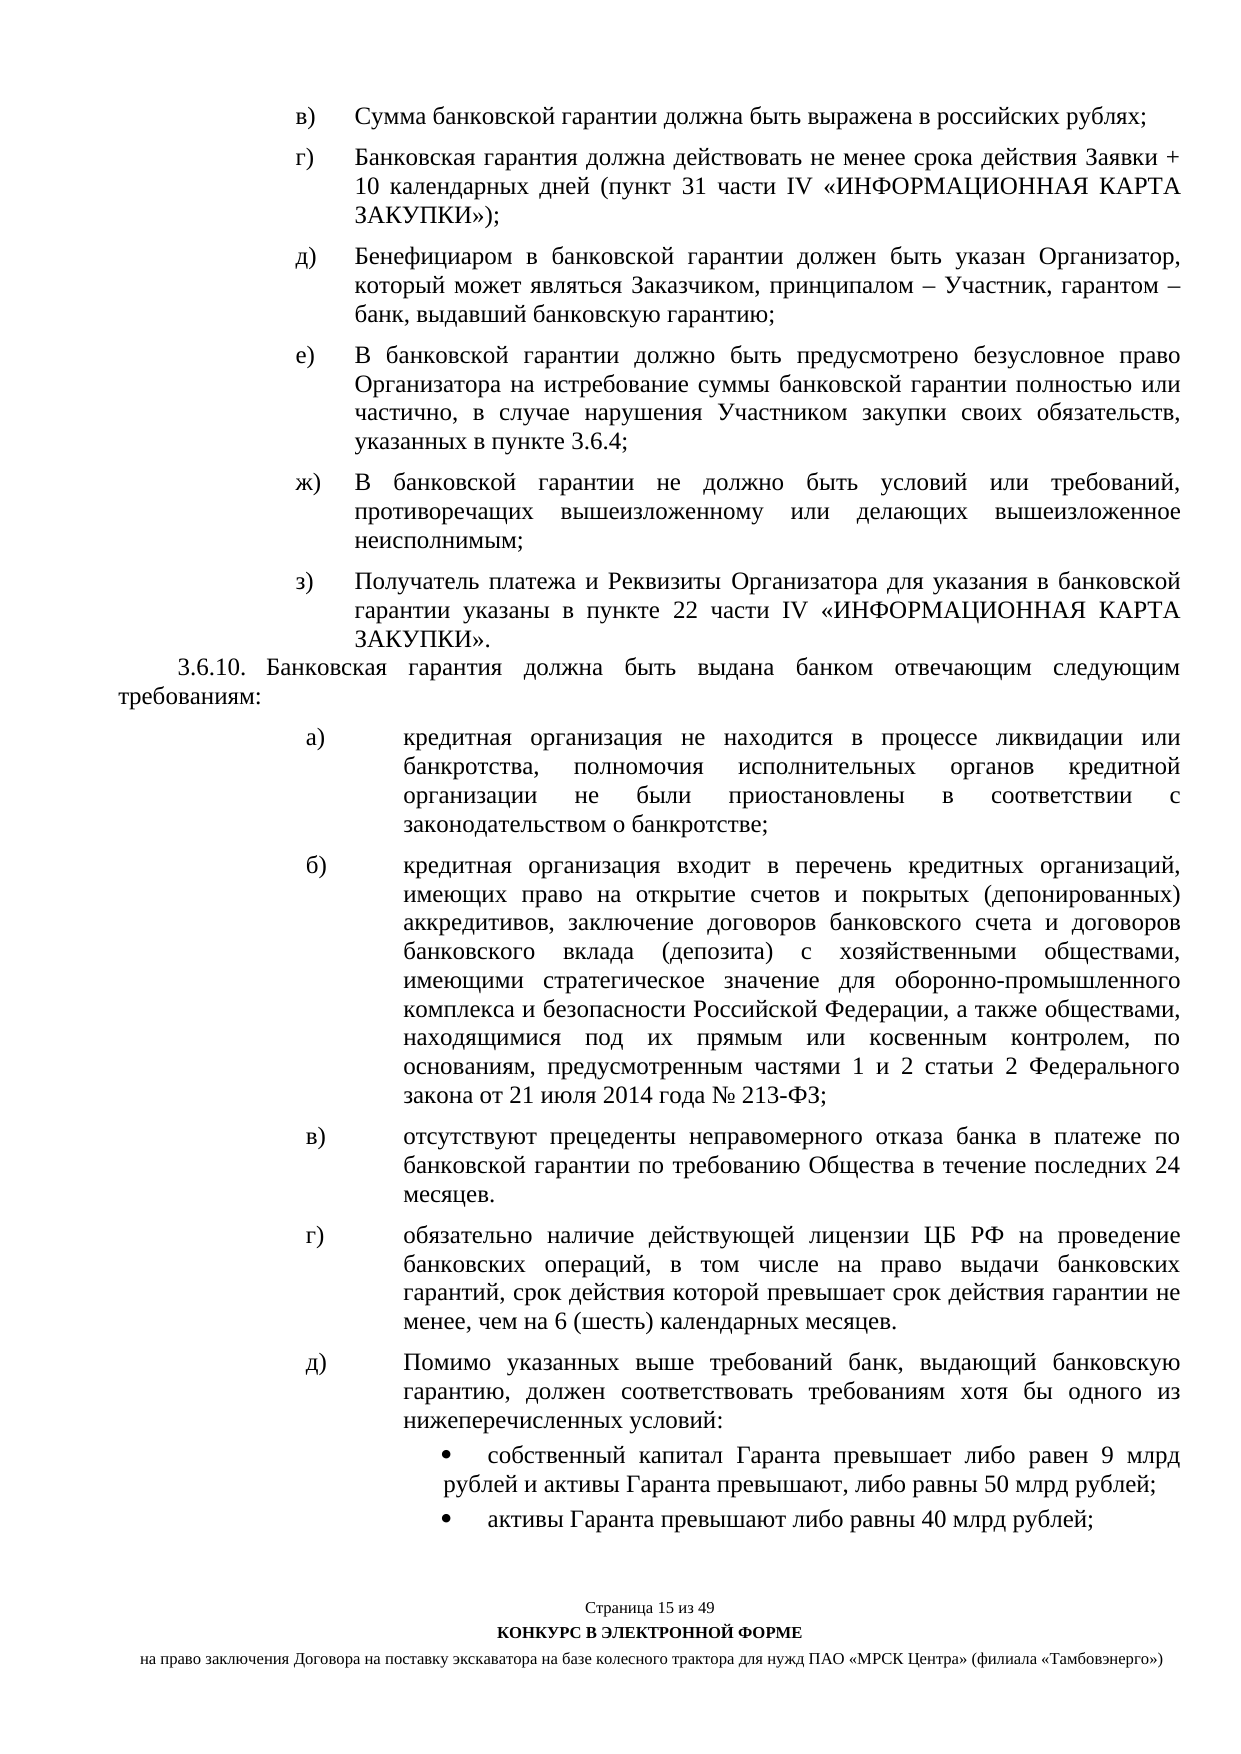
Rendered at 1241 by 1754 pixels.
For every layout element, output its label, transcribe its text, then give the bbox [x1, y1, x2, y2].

list Получатель платежа и Реквизиты Организатора для указания в банковской гарантии указаны в пункте 22 части IV «ИНФОРМАЦИОННАЯ КАРТА ЗАКУПКИ». [295, 566, 1181, 652]
list Помимо указанных выше требований банк, выдающий банковскую гарантию, должен соответствовать требованиям хотя бы одного из нижеперечисленных условий: [306, 1347, 1181, 1434]
list кредитная организация входит в перечень кредитных организаций, имеющих право на открытие счетов и покрытых (депонированных) аккредитивов, заключение договоров банковского счета и договоров банковского вклада (депозита) с хозяйственными обществами, имеющими стратегическое значение для оборонно-промышленного комплекса и безопасности Российской Федерации, а также обществами, находящимися под их прямым или косвенным контролем, по основаниям, предусмотренным частями 1 и 2 статьи 2 Федерального закона от 21 июля 2014 года № 213-ФЗ; [306, 850, 1181, 1109]
list В банковской гарантии должно быть предусмотрено безусловное право Организатора на истребование суммы банковской гарантии полностью или частично, в случае нарушения Участником закупки своих обязательств, указанных в пункте 3.6.4; [295, 340, 1181, 455]
list Бенефициаром в банковской гарантии должен быть указан Организатор, который может являться Заказчиком, принципалом – Участник, гарантом – банк, выдавший банковскую гарантию; [295, 241, 1181, 327]
list Банковская гарантия должна действовать не менее срока действия Заявки + 10 календарных дней (пункт 31 части IV «ИНФОРМАЦИОННАЯ КАРТА ЗАКУПКИ»); [295, 142, 1181, 229]
subtitle Банковская гарантия должна быть выдана банком отвечающим следующим требованиям: [118, 652, 1181, 710]
list обязательно наличие действующей лицензии ЦБ РФ на проведение банковских операций, в том числе на право выдачи банковских гарантий, срок действия которой превышает срок действия гарантии не менее, чем на 6 (шесть) календарных месяцев. [306, 1220, 1181, 1335]
list собственный капитал Гаранта превышает либо равен 9 млрд рублей и активы Гаранта превышают, либо равны 50 млрд рублей; [442, 1440, 1181, 1497]
list кредитная организация не находится в процессе ликвидации или банкротства, полномочия исполнительных органов кредитной организации не были приостановлены в соответствии с законодательством о банкротстве; [306, 722, 1181, 837]
list отсутствуют прецеденты неправомерного отказа банка в платеже по банковской гарантии по требованию Общества в течение последних 24 месяцев. [306, 1121, 1181, 1207]
list В банковской гарантии не должно быть условий или требований, противоречащих вышеизложенному или делающих вышеизложенное неисполнимым; [295, 467, 1181, 554]
list активы Гаранта превышают либо равны 40 млрд рублей; [442, 1504, 1181, 1532]
list Сумма банковской гарантии должна быть выражена в российских рублях; [295, 101, 1181, 130]
